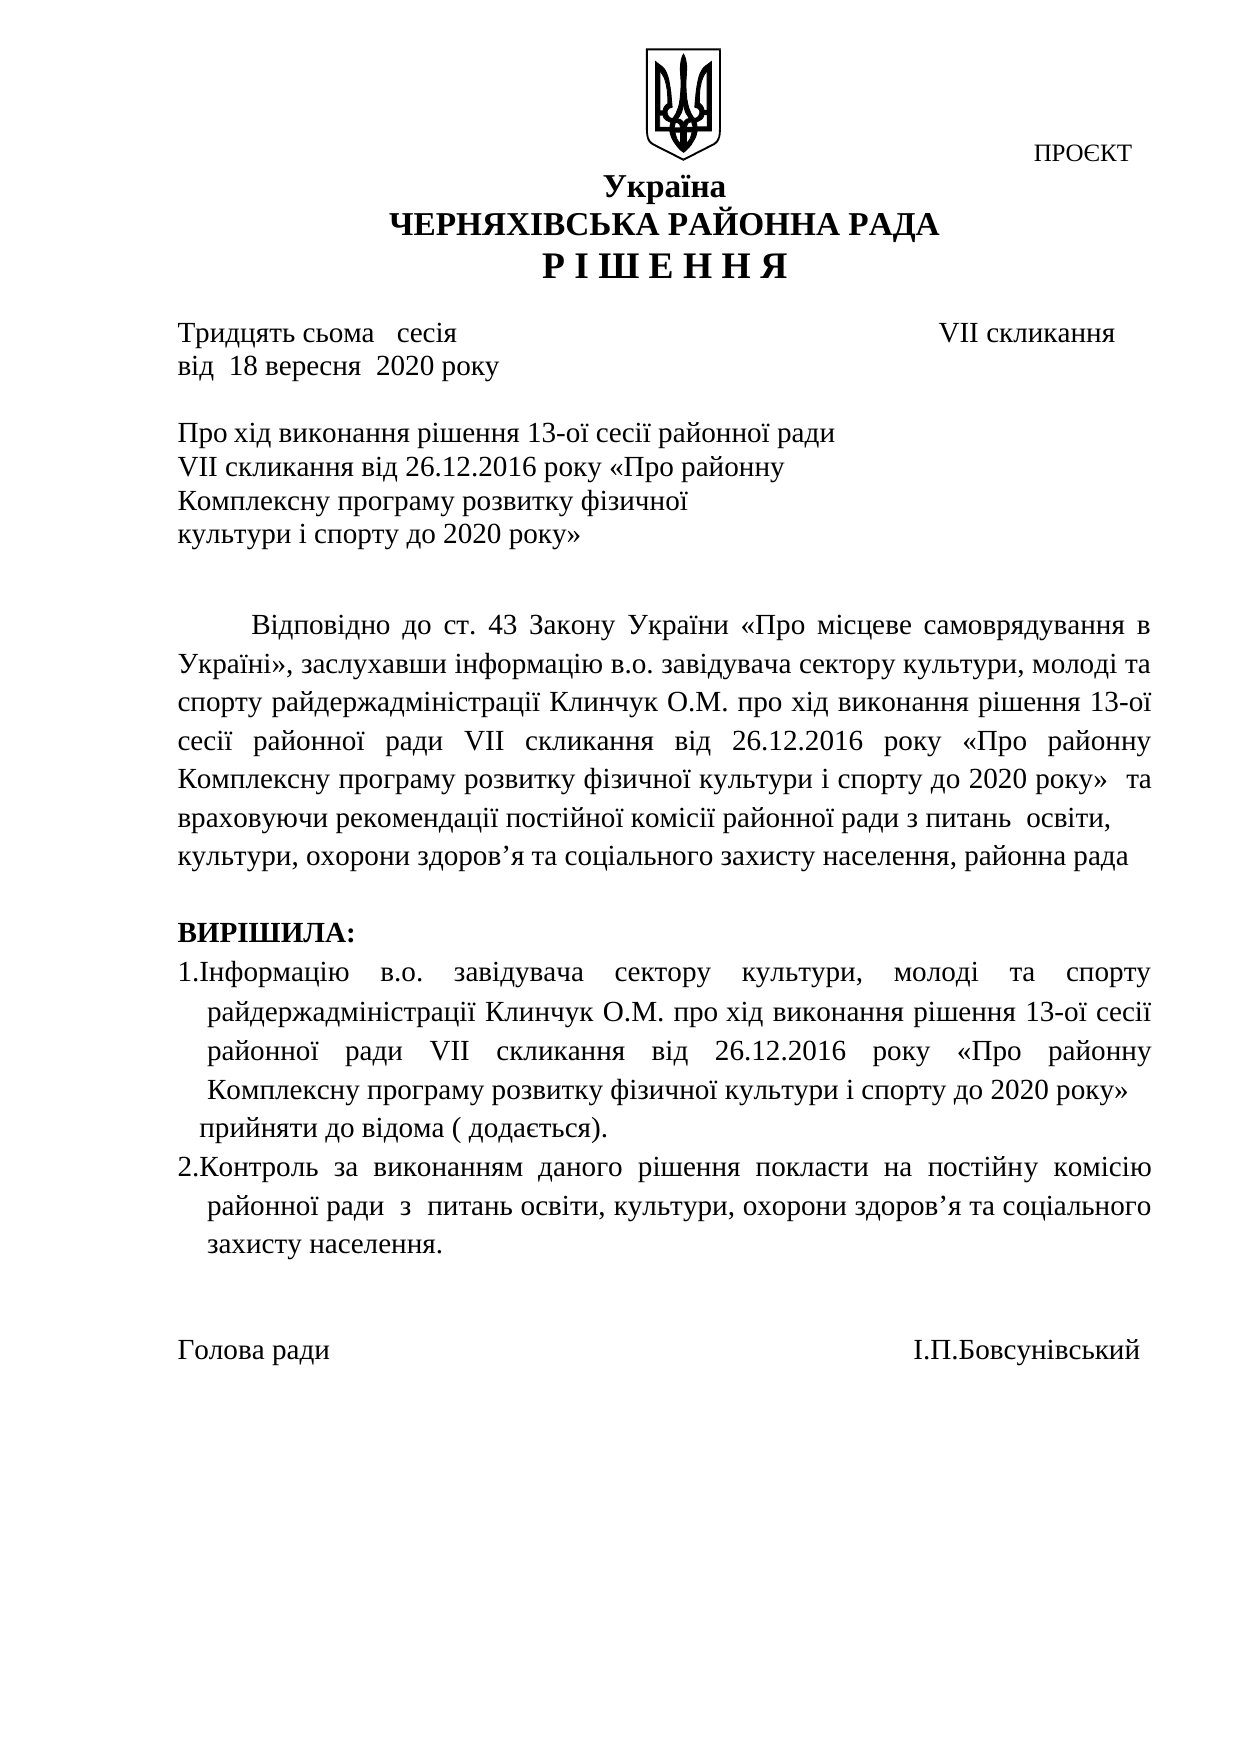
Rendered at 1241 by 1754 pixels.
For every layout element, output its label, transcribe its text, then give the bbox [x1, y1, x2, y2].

text Тридцять сьома сесія VІI скликання [177, 315, 1152, 348]
subtitle ЧЕРНЯХІВСЬКА РАЙОННА РАДА [177, 205, 1152, 243]
text культури, охорони здоров’я та соціального захисту населення, районна рада [177, 838, 1152, 872]
text Голова ради І.П.Бовсунівський [177, 1332, 1152, 1365]
text Комплексну програму розвитку фізичної [177, 483, 1152, 516]
text VІІ скликання від 26.12.2016 року «Про районну [177, 449, 1152, 483]
text культури і спорту до 2020 року» [177, 516, 1152, 550]
text ПРОЄКТ [177, 48, 1152, 166]
text Україна [177, 166, 1152, 205]
text від 18 вересня 2020 року [177, 348, 1152, 382]
text ВИРІШИЛА: [177, 916, 1152, 949]
text прийняти до відома ( додається). [177, 1111, 1152, 1144]
text 2.Контроль за виконанням даного рішення покласти на постійну комісію районної ради з питань освіти, культури, охорони здоров’я та соціального захисту населення. [177, 1149, 1152, 1260]
text 1.Інформацію в.о. завідувача сектору культури, молоді та спорту райдержадміністрації Клинчук О.М. про хід виконання рішення 13-ої сесії районної ради VІІ скликання від 26.12.2016 року «Про районну Комплексну програму розвитку фізичної культури і спорту до 2020 року» [177, 954, 1152, 1106]
subtitle Р І Ш Е Н Н Я [177, 243, 1152, 286]
text Про хід виконання рішення 13-ої сесії районної ради [177, 416, 1152, 449]
text Відповідно до ст. 43 Закону України «Про місцеве самоврядування в Україні», заслухавши інформацію в.о. завідувача сектору культури, молоді та спорту райдержадміністрації Клинчук О.М. про хід виконання рішення 13-ої сесії районної ради VІІ скликання від 26.12.2016 року «Про районну Комплексну програму розвитку фізичної культури і спорту до 2020 року» та враховуючи рекомендації постійної комісії районної ради з питань освіти, [177, 607, 1152, 833]
